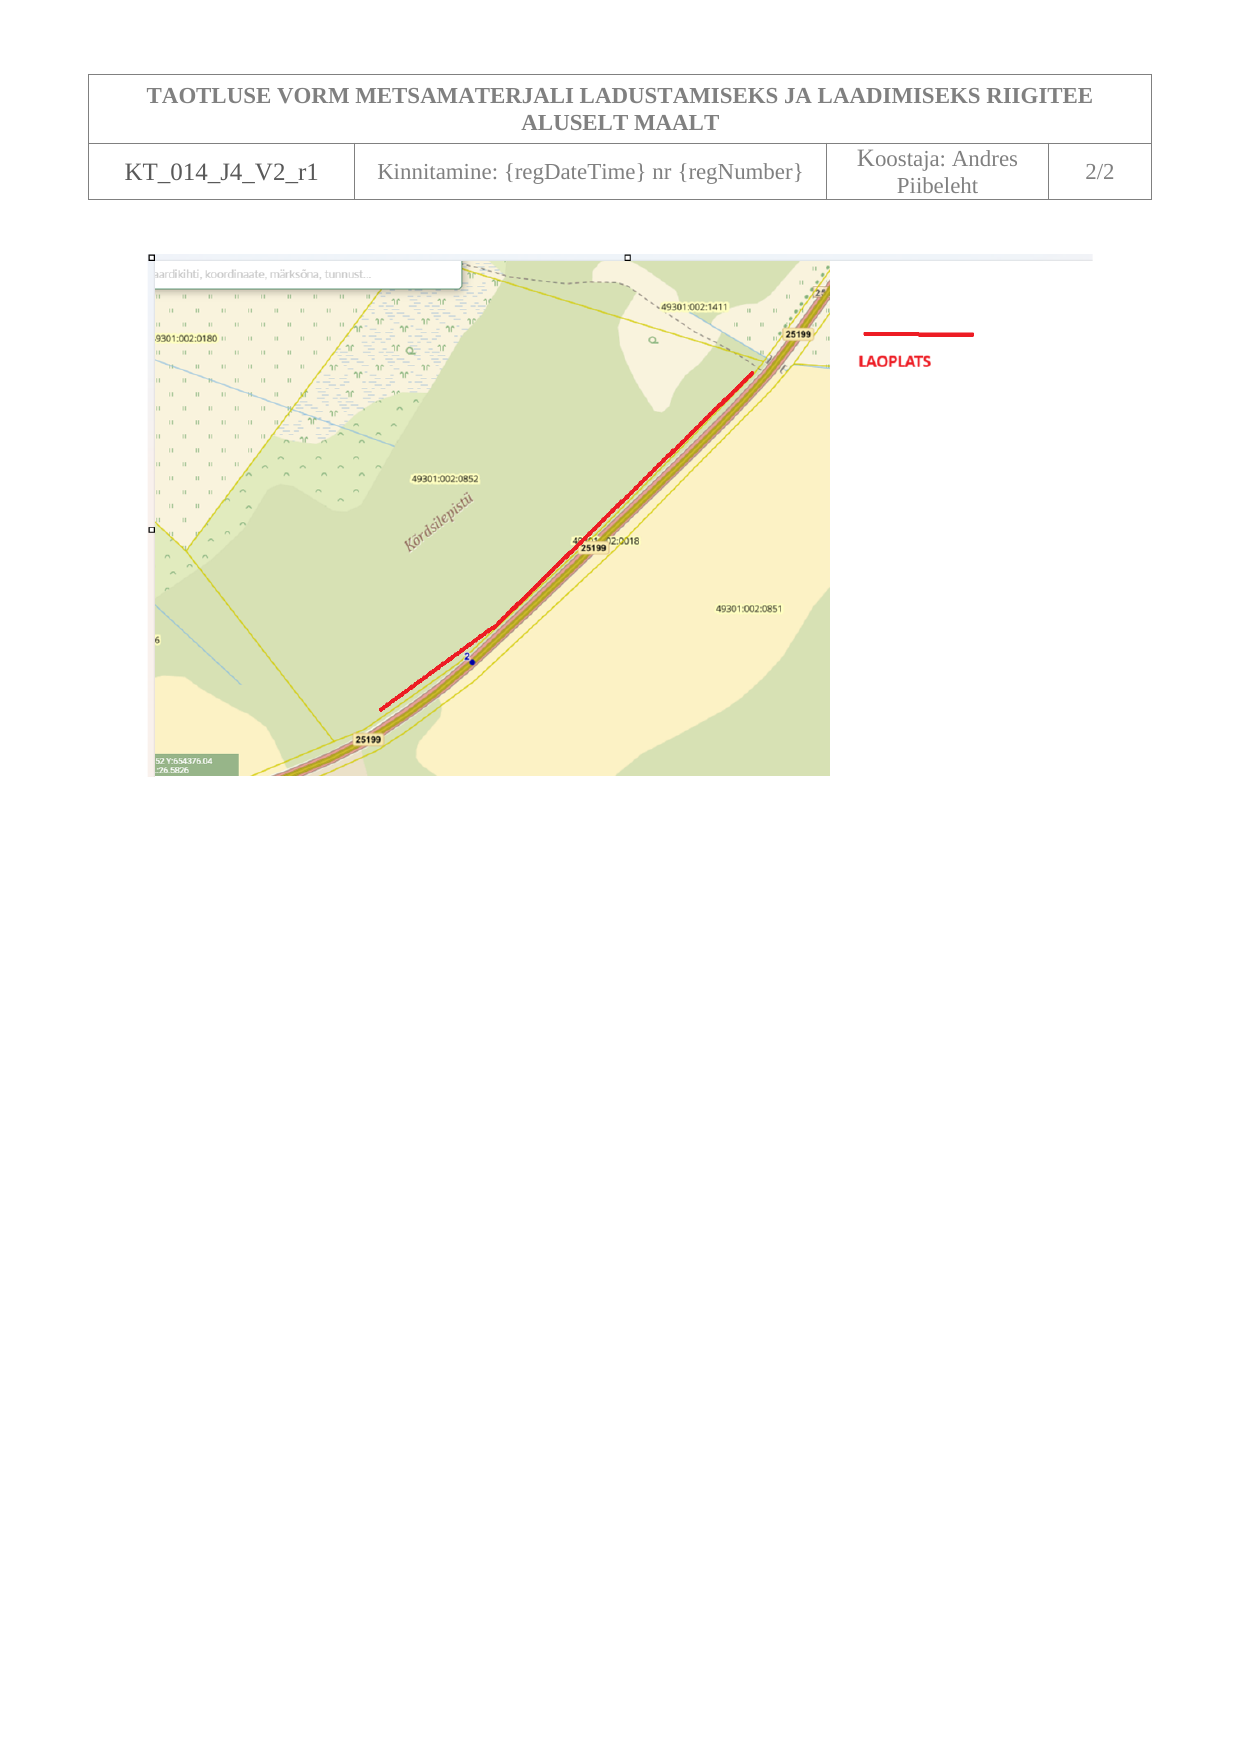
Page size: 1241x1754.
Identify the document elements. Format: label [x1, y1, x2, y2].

picture [147, 254, 1093, 777]
